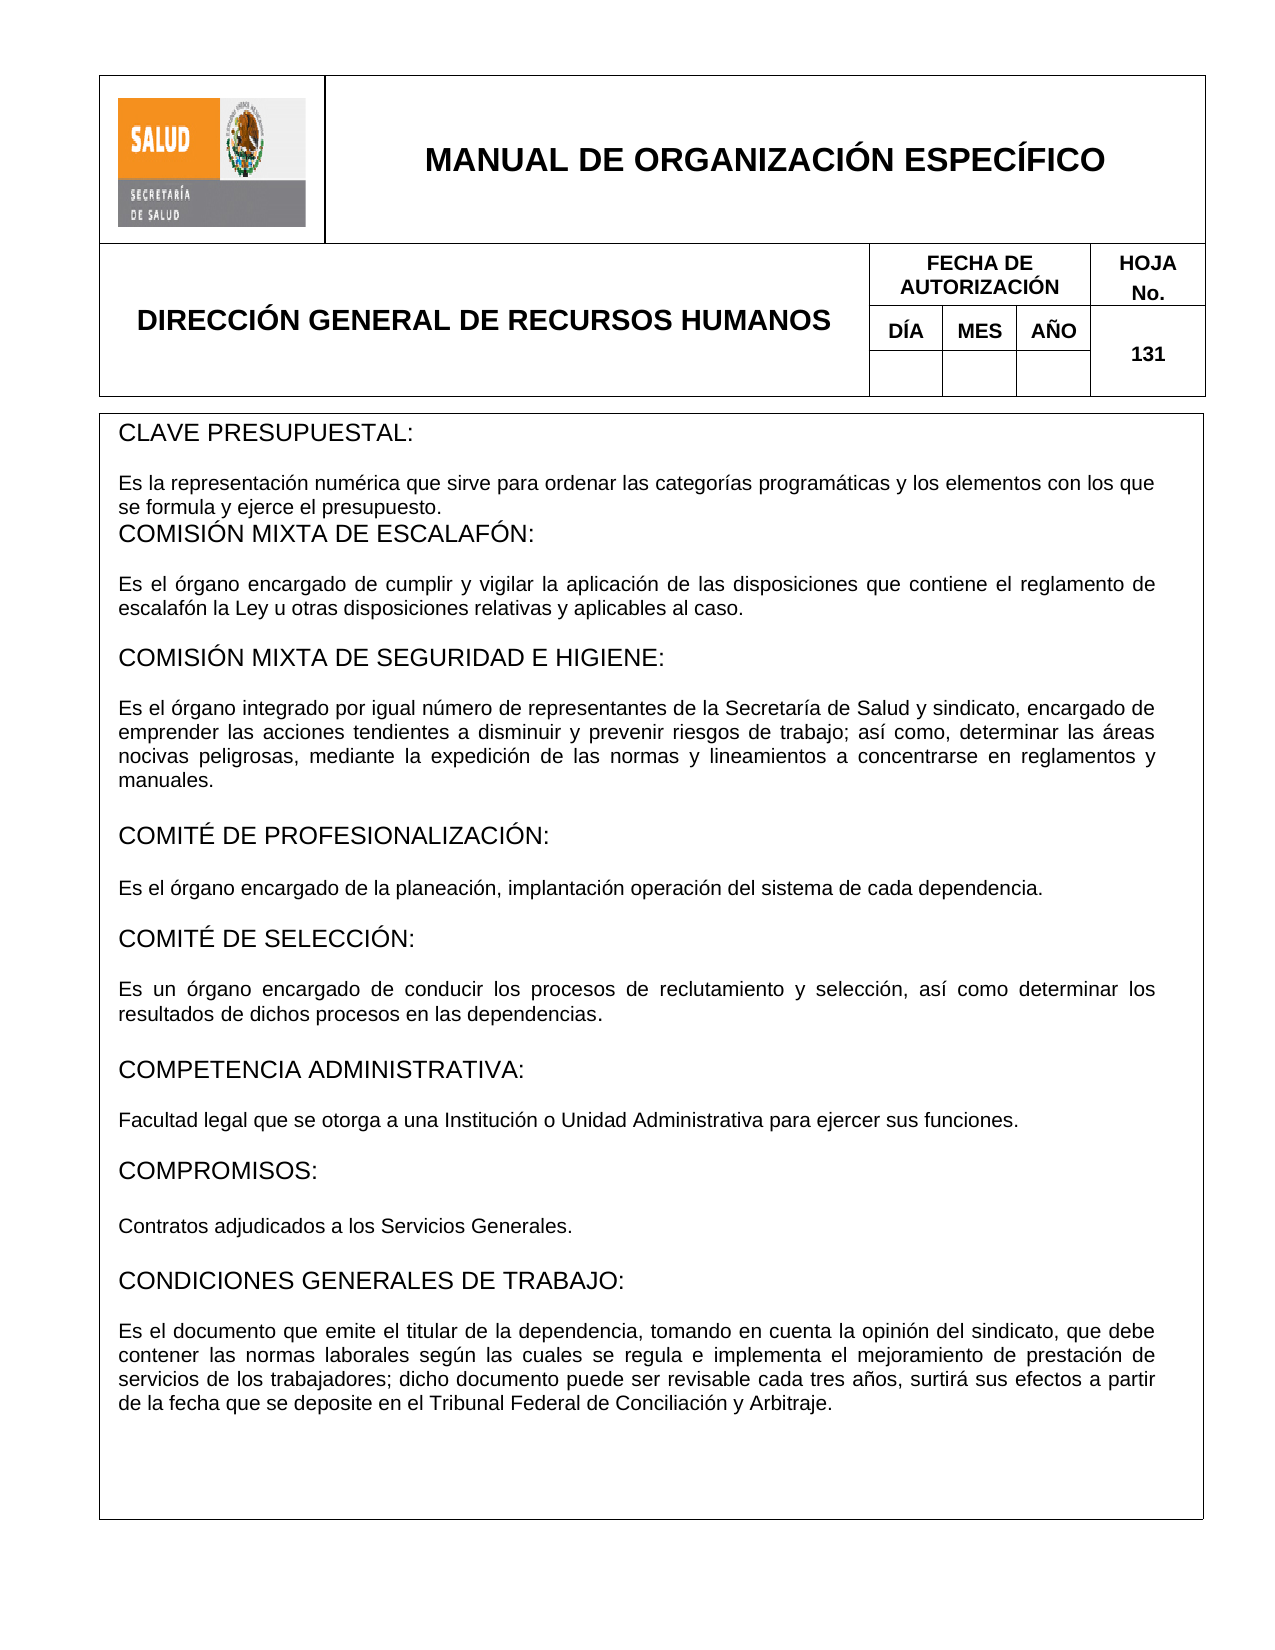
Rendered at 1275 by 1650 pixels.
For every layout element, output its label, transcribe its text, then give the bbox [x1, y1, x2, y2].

text Es el órgano encargado de cumplir y vigilar la aplicación de las disposiciones que contiene el reglamento de escalafón la Ley u otras disposiciones relativas y aplicables al caso. [118, 571, 1157, 619]
text Es el documento que emite el titular de la dependencia, tomando en cuenta la opinión del sindicato, que debe contener las normas laborales según las cuales se regula e implementa el mejoramiento de prestación de servicios de los trabajadores; dicho documento puede ser revisable cada tres años, surtirá sus efectos a partir de la fecha que se deposite en el Tribunal Federal de Conciliación y Arbitraje. [118, 1319, 1157, 1415]
text Contratos adjudicados a los Servicios Generales. [118, 1213, 1157, 1237]
text COMITÉ DE SELECCIÓN: [118, 924, 1157, 952]
text CONDICIONES GENERALES DE TRABAJO: [118, 1266, 1157, 1295]
text Facultad legal que se otorga a una Institución o Unidad Administrativa para ejercer sus funciones. [118, 1108, 1157, 1132]
text Es el órgano integrado por igual número de representantes de la Secretaría de Salud y sindicato, encargado de emprender las acciones tendientes a disminuir y prevenir riesgos de trabajo; así como, determinar las áreas nocivas peligrosas, mediante la expedición de las normas y lineamientos a concentrarse en reglamentos y manuales. [118, 696, 1157, 792]
text COMPROMISOS: [118, 1156, 1157, 1185]
text CLAVE PRESUPUESTAL: [118, 418, 1157, 447]
text Es la representación numérica que sirve para ordenar las categorías programáticas y los elementos con los que se formula y ejerce el presupuesto. [118, 471, 1157, 519]
picture [118, 98, 306, 227]
text COMISIÓN MIXTA DE SEGURIDAD E HIGIENE: [118, 643, 1157, 672]
text COMPETENCIA ADMINISTRATIVA: [118, 1055, 1157, 1084]
text Es el órgano encargado de la planeación, implantación operación del sistema de cada dependencia. [118, 876, 1157, 900]
text COMITÉ DE PROFESIONALIZACIÓN: [118, 821, 1157, 849]
text COMISIÓN MIXTA DE ESCALAFÓN: [118, 519, 1157, 547]
text Es un órgano encargado de conducir los procesos de reclutamiento y selección, así como determinar los resultados de dichos procesos en las dependencias. [118, 976, 1157, 1027]
